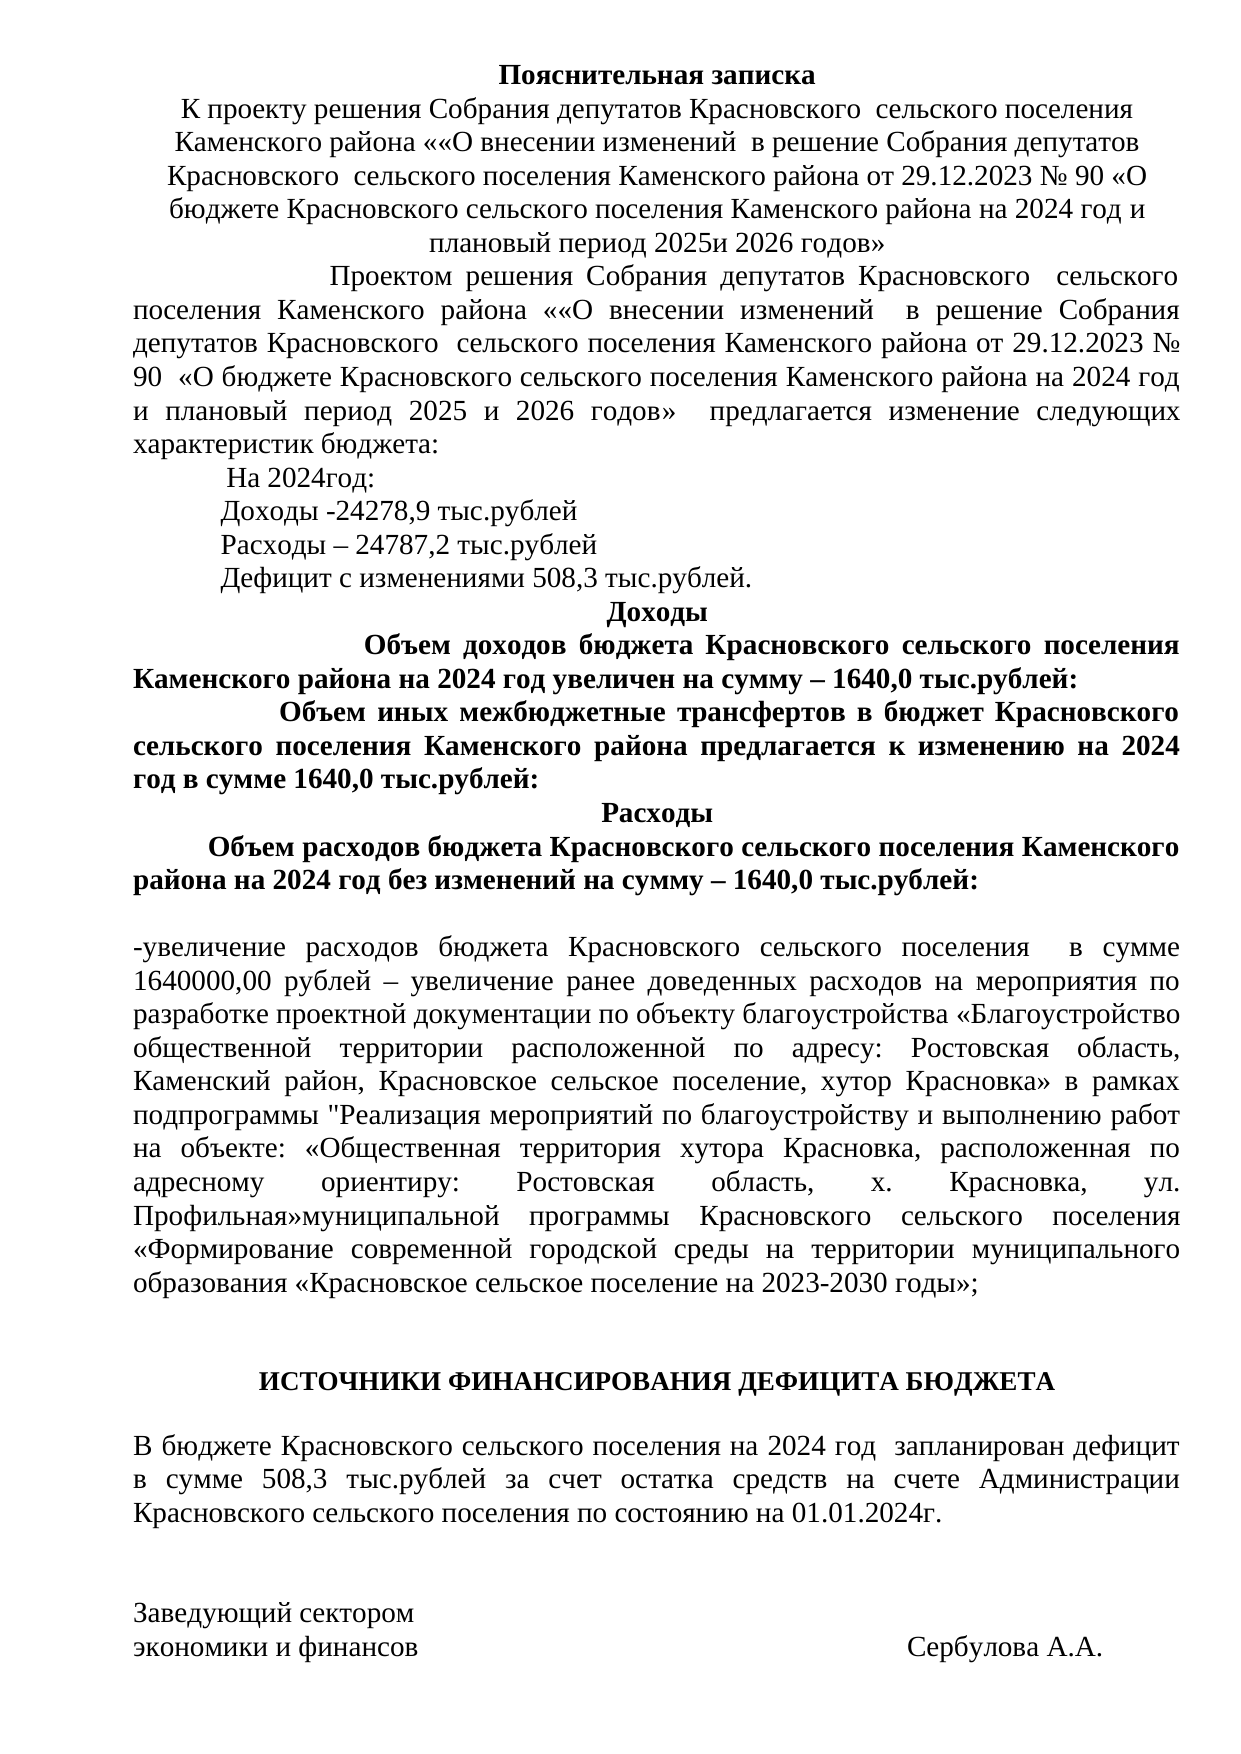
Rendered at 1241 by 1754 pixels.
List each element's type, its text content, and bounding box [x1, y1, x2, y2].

text Расходы [133, 795, 1181, 829]
text Объем иных межбюджетные трансфертов в бюджет Красновского сельского поселения Каменского района предлагается к изменению на 2024 год в сумме 1640,0 тыс.рублей: [133, 694, 1181, 795]
text Заведующий сектором [133, 1595, 1181, 1629]
text Дефицит с изменениями 508,3 тыс.рублей. [133, 560, 1181, 594]
text Пояснительная записка [133, 57, 1181, 91]
text В бюджете Красновского сельского поселения на 2024 год запланирован дефицит в сумме 508,3 тыс.рублей за счет остатка средств на счете Администрации Красновского сельского поселения по состоянию на 01.01.2024г. [133, 1428, 1181, 1528]
text -увеличение расходов бюджета Красновского сельского поселения в сумме 1640000,00 рублей – увеличение ранее доведенных расходов на мероприятия по разработке проектной документации по объекту благоустройства «Благоустройство общественной территории расположенной по адресу: Ростовская область, Каменский район, Красновское сельское поселение, хутор Красновка» в рамках подпрограммы "Реализация мероприятий по благоустройству и выполнению работ на объекте: «Общественная территория хутора Красновка, расположенная по адресному ориентиру: Ростовская область, х. Красновка, ул. Профильная»муниципальной программы Красновского сельского поселения «Формирование современной городской среды на территории муниципального образования «Красновское сельское поселение на 2023-2030 годы»; [133, 929, 1181, 1298]
text Объем расходов бюджета Красновского сельского поселения Каменского района на 2024 год без изменений на сумму – 1640,0 тыс.рублей: [133, 829, 1181, 896]
text К проекту решения Собрания депутатов Красновского сельского поселения Каменского района ««О внесении изменений в решение Собрания депутатов Красновского сельского поселения Каменского района от 29.12.2023 № 90 «О бюджете Красновского сельского поселения Каменского района на 2024 год и плановый период 2025и 2026 годов» [133, 91, 1181, 258]
text На 2024год: [133, 460, 1181, 493]
text ИСТОЧНИКИ ФИНАНСИРОВАНИЯ ДЕФИЦИТА БЮДЖЕТА [133, 1365, 1181, 1396]
text Расходы – 24787,2 тыс.рублей [133, 527, 1181, 560]
text экономики и финансов Сербулова А.А. [133, 1629, 1181, 1662]
text Доходы [133, 594, 1181, 627]
text Доходы -24278,9 тыс.рублей [133, 493, 1181, 527]
text Объем доходов бюджета Красновского сельского поселения Каменского района на 2024 год увеличен на сумму – 1640,0 тыс.рублей: [133, 627, 1181, 694]
text Проектом решения Собрания депутатов Красновского сельского поселения Каменского района ««О внесении изменений в решение Собрания депутатов Красновского сельского поселения Каменского района от 29.12.2023 № 90 «О бюджете Красновского сельского поселения Каменского района на 2024 год и плановый период 2025 и 2026 годов» предлагается изменение следующих характеристик бюджета: [133, 258, 1181, 460]
